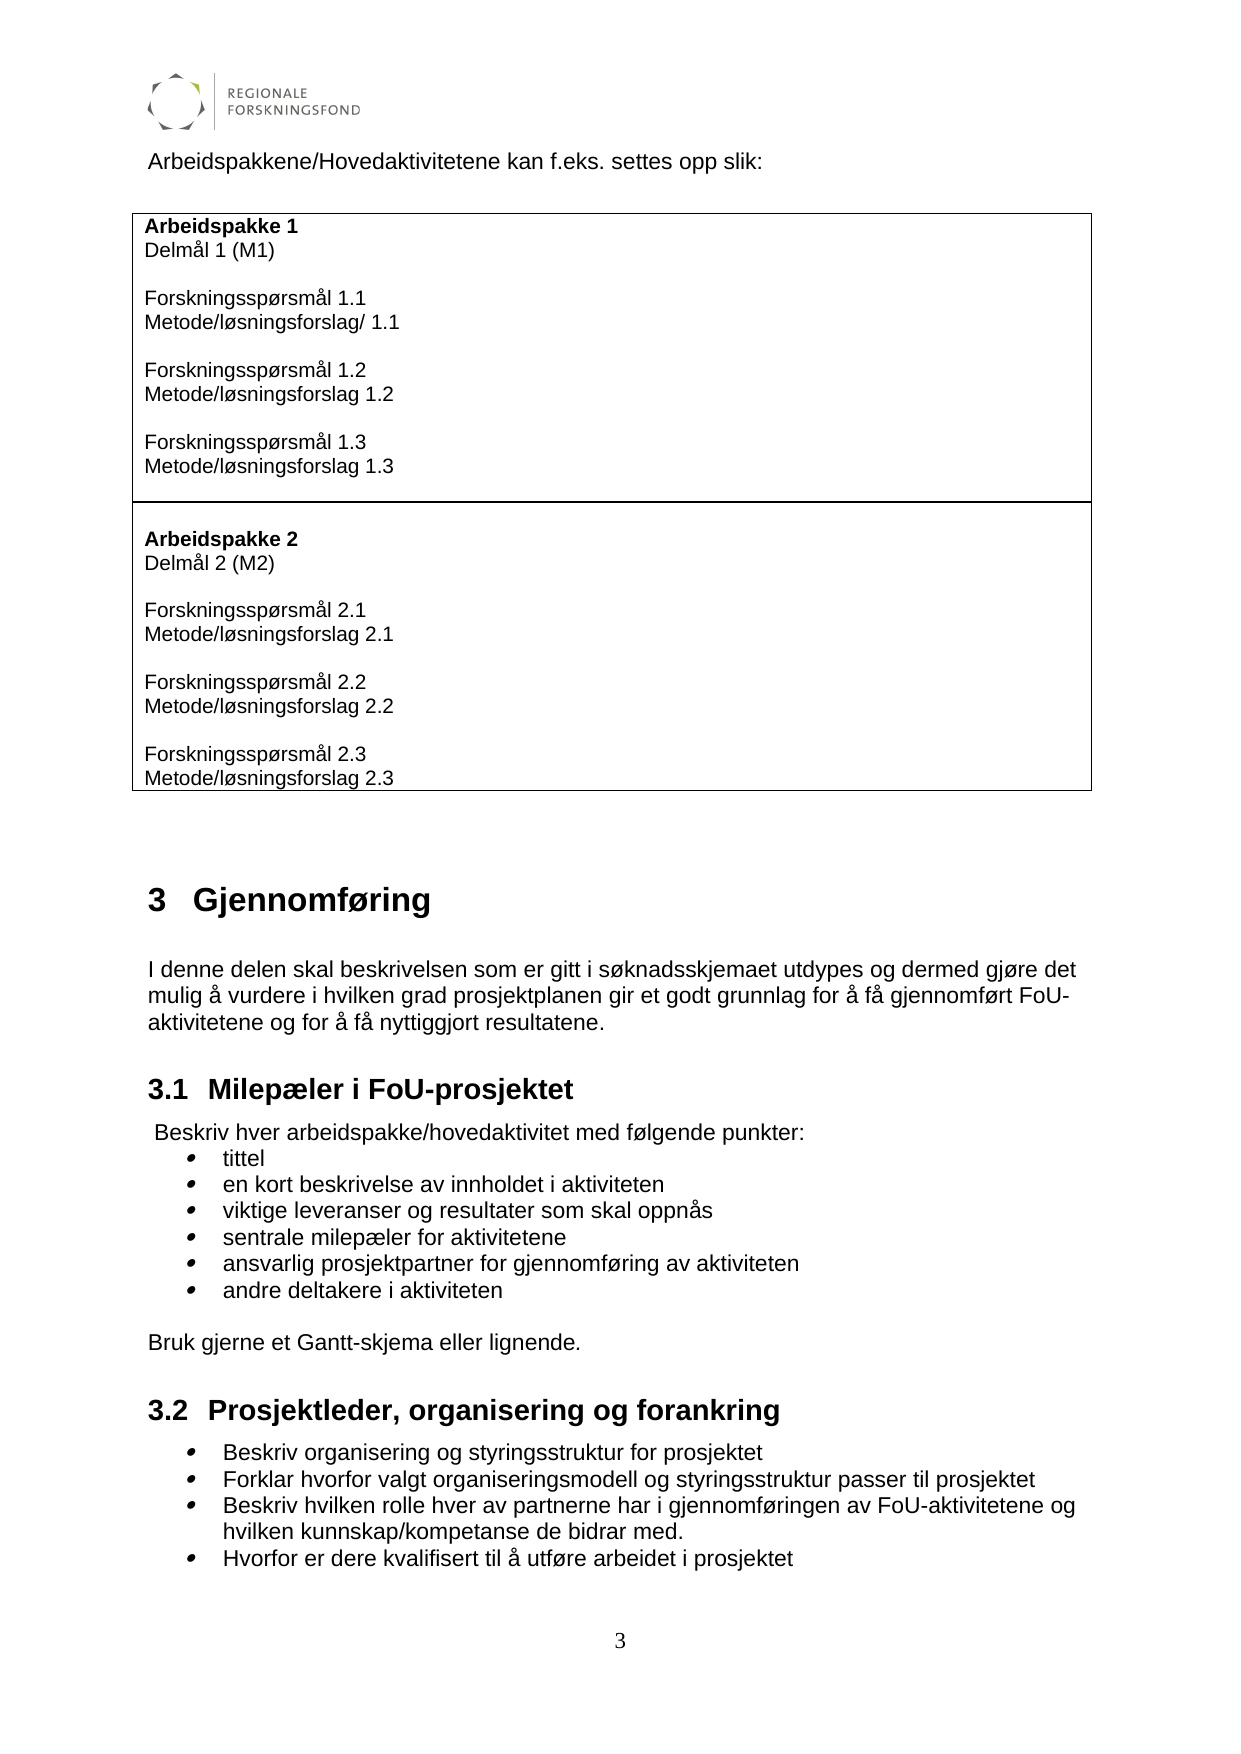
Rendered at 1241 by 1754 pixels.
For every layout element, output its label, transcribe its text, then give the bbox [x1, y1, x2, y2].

list Forklar hvorfor valgt organiseringsmodell og styringsstruktur passer til prosjektet [185, 1466, 1093, 1492]
subtitle Milepæler i FoU-prosjektet [148, 1072, 1093, 1106]
text I denne delen skal beskrivelsen som er gitt i søknadsskjemaet utdypes og dermed gjøre det mulig å vurdere i hvilken grad prosjektplanen gir et godt grunnlag for å få gjennomført FoU-aktivitetene og for å få nyttiggjort resultatene. [148, 956, 1093, 1035]
list ansvarlig prosjektpartner for gjennomføring av aktiviteten [185, 1250, 1093, 1277]
text Arbeidspakkene/Hovedaktivitetene kan f.eks. settes opp slik: [148, 148, 1093, 174]
text Bruk gjerne et Gantt-skjema eller lignende. [148, 1329, 1093, 1356]
text Beskriv hver arbeidspakke/hovedaktivitet med følgende punkter: [148, 1118, 1093, 1145]
list tittel [185, 1145, 1093, 1171]
list andre deltakere i aktiviteten [185, 1277, 1093, 1303]
picture [147, 73, 360, 130]
list sentrale milepæler for aktivitetene [185, 1224, 1093, 1250]
table_cell Arbeidspakke 2 Delmål 2 (M2) Forskningsspørsmål 2.1 Metode/løsningsforslag 2.1 Forskningsspørsmål 2.2 Metode/løsningsforslag 2.2 Forskningsspørsmål 2.3 Metode/løsningsforslag 2.3 [133, 503, 1091, 790]
subtitle Prosjektleder, organisering og forankring [148, 1393, 1093, 1427]
list en kort beskrivelse av innholdet i aktiviteten [185, 1171, 1093, 1197]
list Beskriv organisering og styringsstruktur for prosjektet [185, 1439, 1093, 1466]
table_header Arbeidspakke 1 Delmål 1 (M1) Forskningsspørsmål 1.1 Metode/løsningsforslag/ 1.1 Forskningsspørsmål 1.2 Metode/løsningsforslag 1.2 Forskningsspørsmål 1.3 Metode/løsningsforslag 1.3 [133, 214, 1091, 501]
list Hvorfor er dere kvalifisert til å utføre arbeidet i prosjektet [185, 1544, 1093, 1571]
list Beskriv hvilken rolle hver av partnerne har i gjennomføringen av FoU-aktivitetene og hvilken kunnskap/kompetanse de bidrar med. [185, 1492, 1093, 1544]
list viktige leveranser og resultater som skal oppnås [185, 1197, 1093, 1224]
subtitle Gjennomføring [148, 880, 1093, 918]
